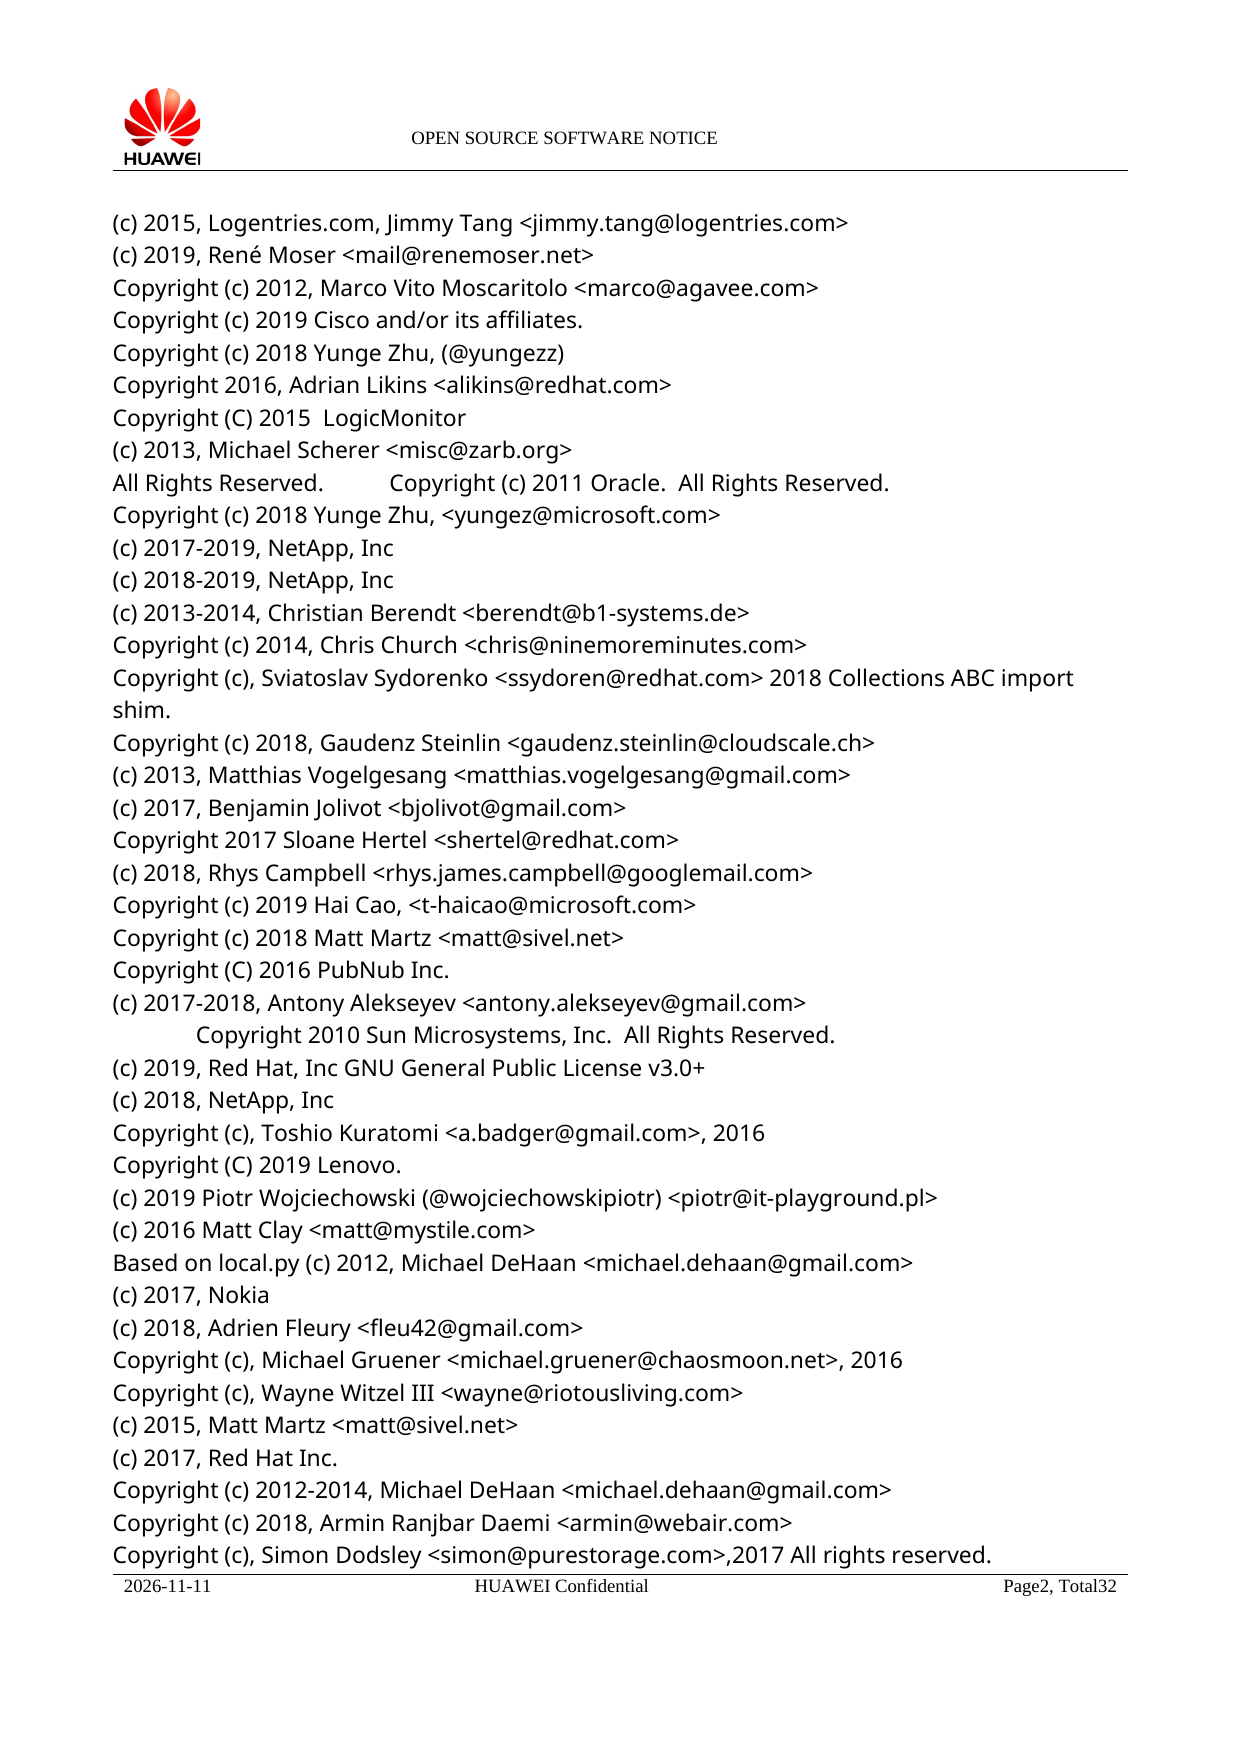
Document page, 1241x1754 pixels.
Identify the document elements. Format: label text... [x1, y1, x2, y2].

picture [124, 88, 201, 165]
